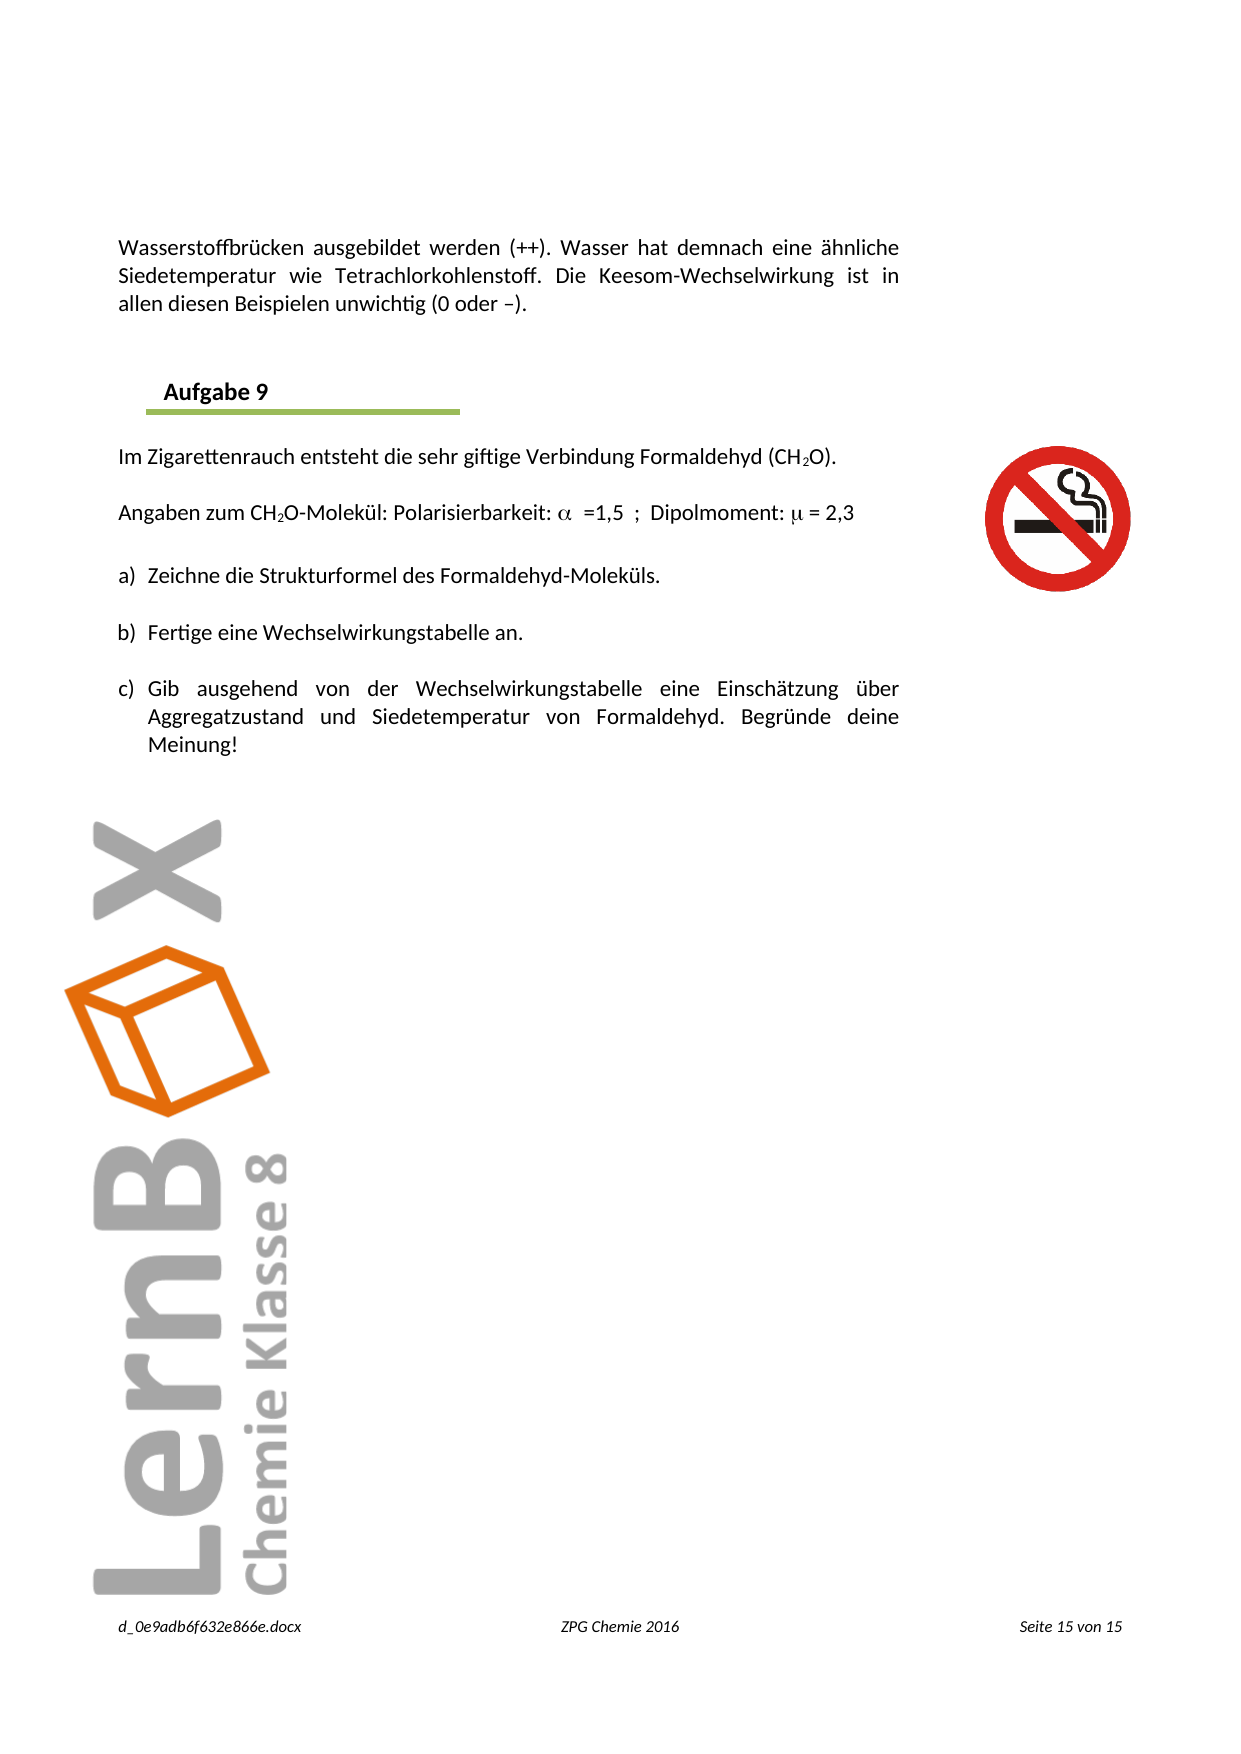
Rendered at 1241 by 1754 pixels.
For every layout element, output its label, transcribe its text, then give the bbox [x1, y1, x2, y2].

text Angaben zum CH2O-Molekül: Polarisierbarkeit: =1,5 ; Dipolmoment:  = 2,3 [118, 498, 901, 526]
picture [982, 443, 1133, 594]
text Aufgabe 9 [118, 376, 901, 406]
list Zeichne die Strukturformel des Formaldehyd-Moleküls. [118, 562, 901, 590]
list Fertige eine Wechselwirkungstabelle an. [117, 618, 901, 646]
list Gib ausgehend von der Wechselwirkungstabelle eine Einschätzung über Aggregatzustand und Siedetemperatur von Formaldehyd. Begründe deine Meinung! [118, 674, 901, 758]
picture [58, 815, 290, 1602]
text Im Zigarettenrauch entsteht die sehr giftige Verbindung Formaldehyd (CH2O). [118, 442, 901, 470]
